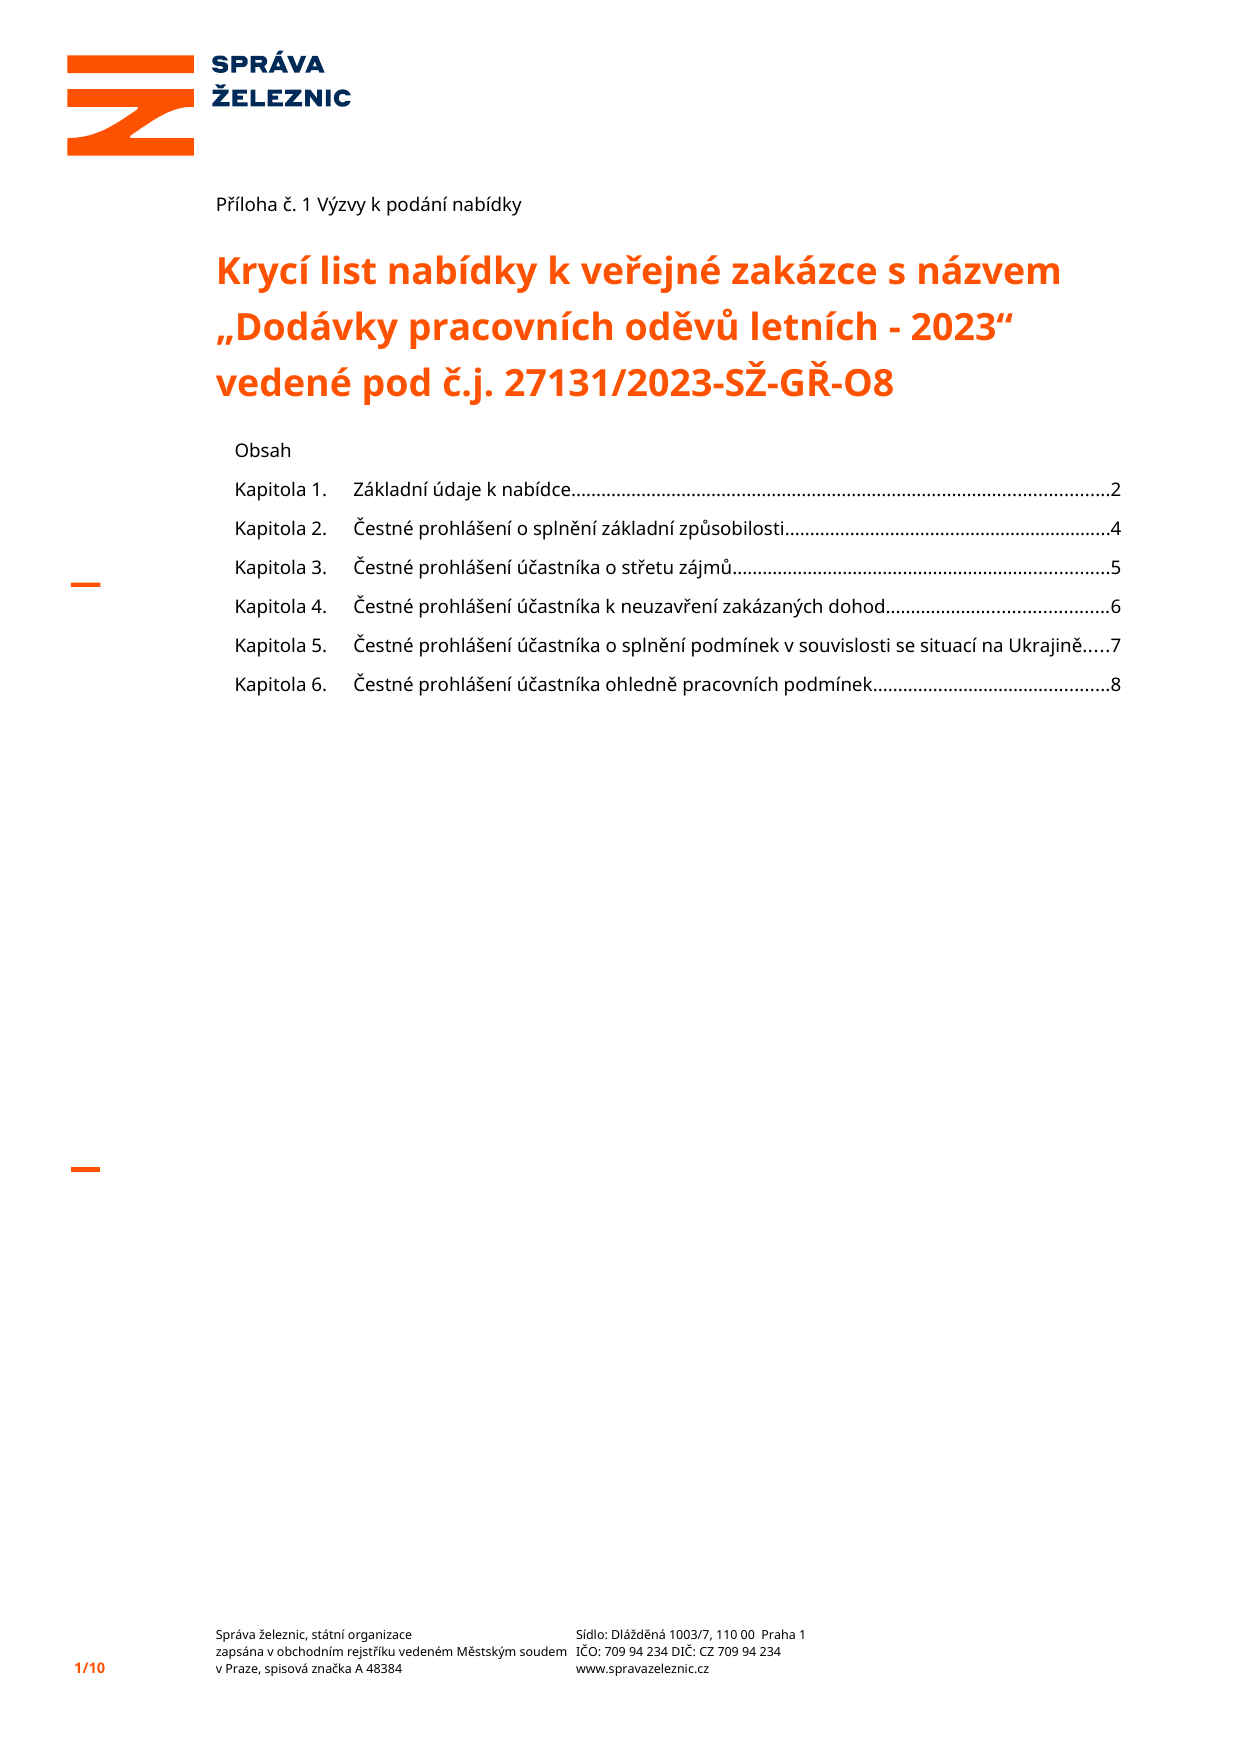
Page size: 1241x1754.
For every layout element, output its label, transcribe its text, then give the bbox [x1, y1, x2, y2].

text Krycí list nabídky k veřejné zakázce s názvem „Dodávky pracovních oděvů letních - 2023“ vedené pod č.j. 27131/2023-SŽ-GŘ-O8 [216, 244, 1122, 408]
text Příloha č. 1 Výzvy k podání nabídky [216, 191, 1122, 217]
